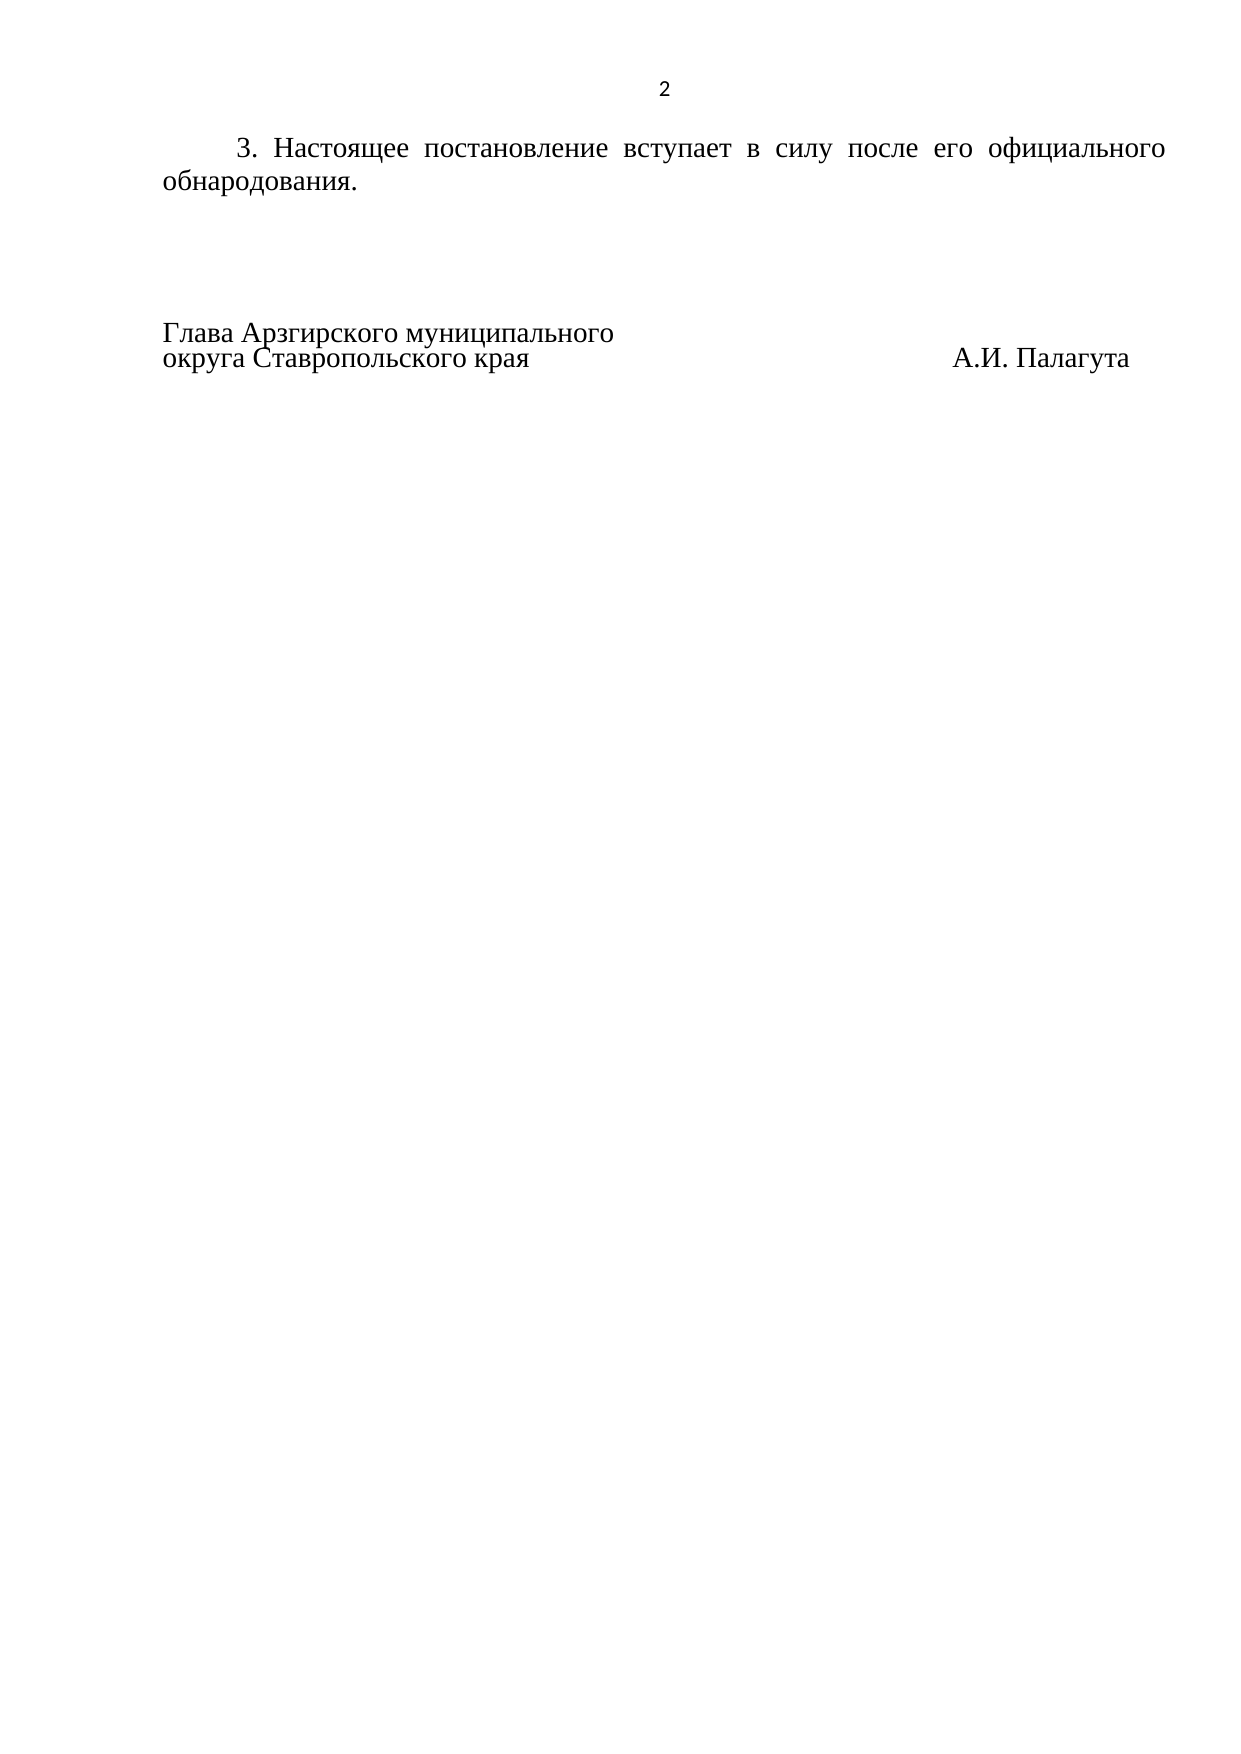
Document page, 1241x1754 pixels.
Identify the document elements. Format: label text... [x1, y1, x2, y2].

text округа Ставропольского края А.И. Палагута [162, 347, 1167, 372]
text Глава Арзгирского муниципального [162, 322, 1167, 347]
text 3. Настоящее постановление вступает в силу после его официального обнародования. [162, 130, 1167, 197]
